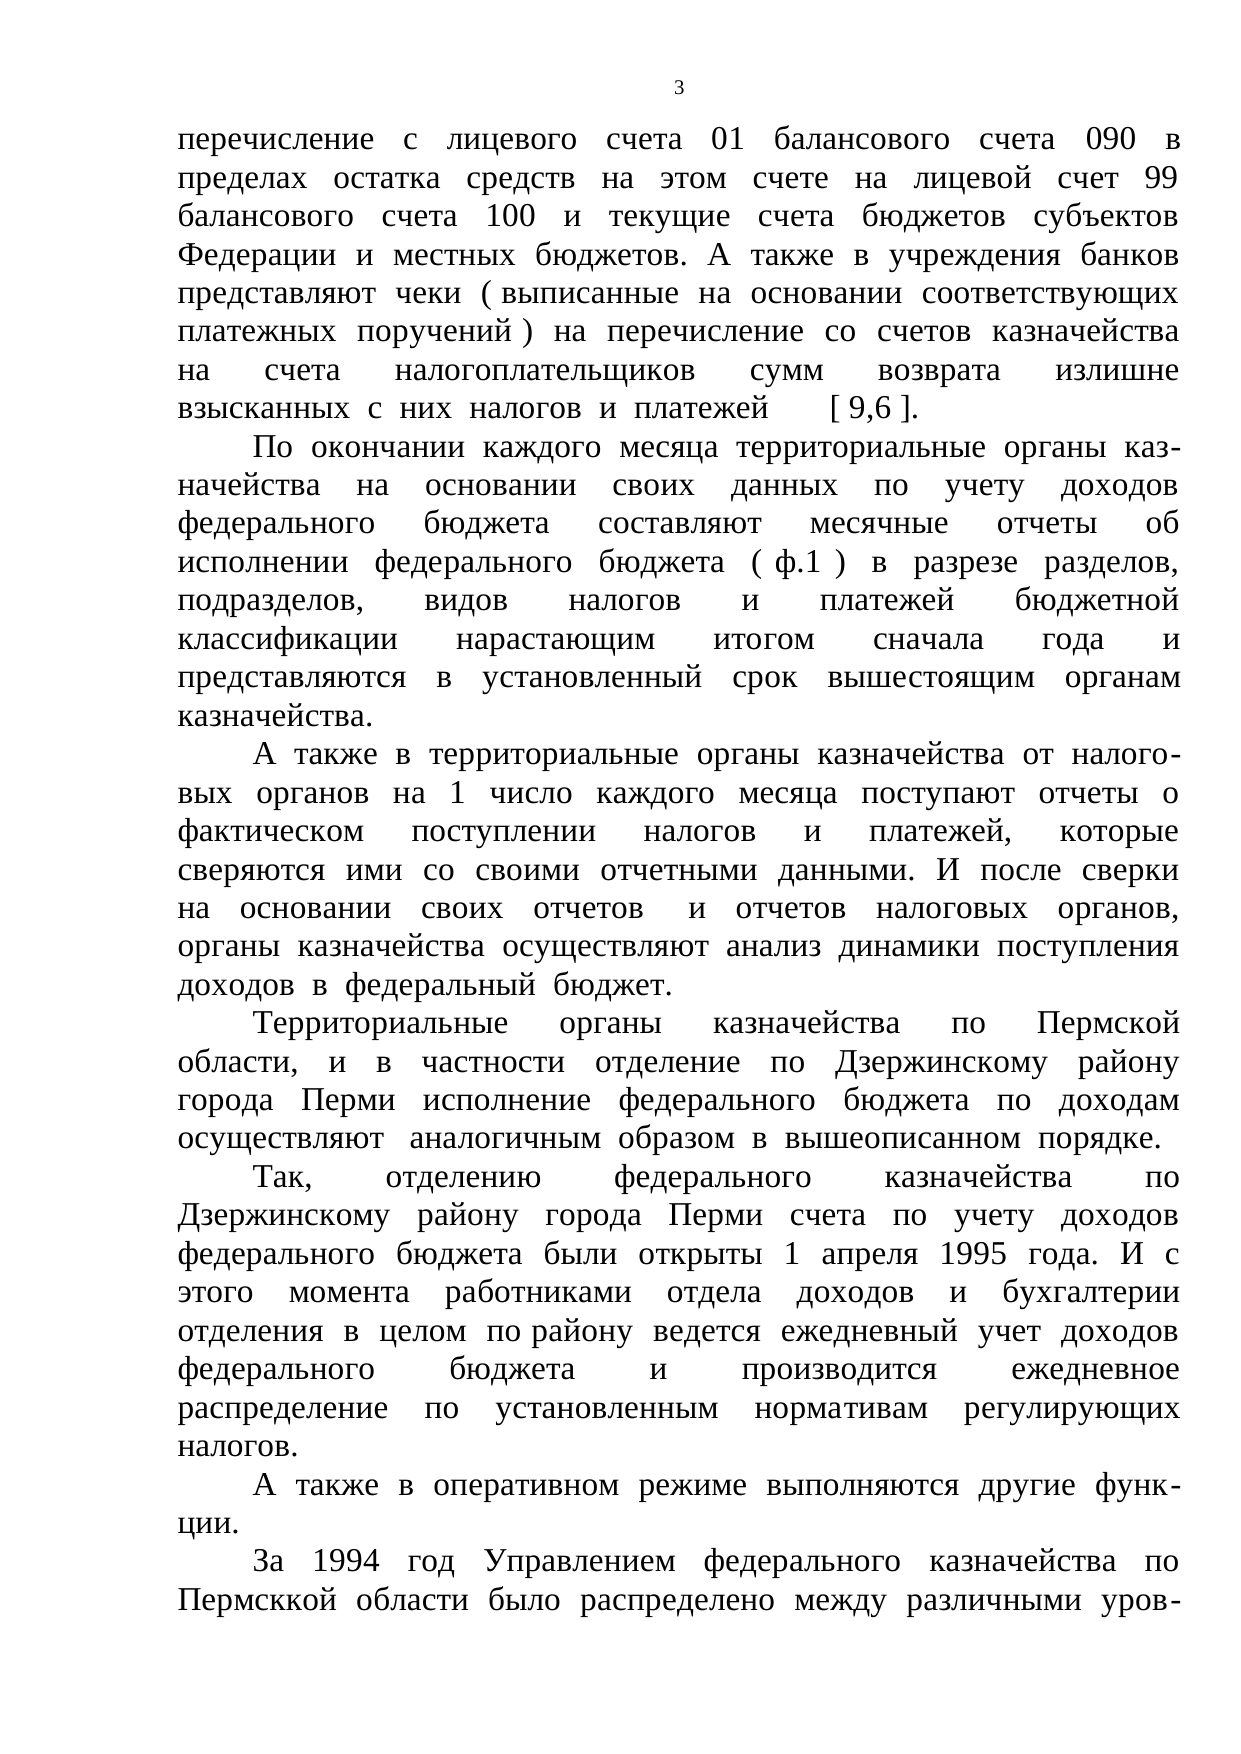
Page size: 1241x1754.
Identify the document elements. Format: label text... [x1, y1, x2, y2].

text А также в оперативном режиме выполняются другие функции. [177, 1463, 1181, 1540]
text По окончании каждого месяца территориальные органы казначейства на основании своих данных по учету доходов федерального бюджета составляют месячные отчеты об исполнении федерального бюджета ( ф.1 ) в разрезе разделов, подразделов, видов налогов и платежей бюджетной классификации нарастающим итогом сначала года и представляются в установленный срок вышестоящим органам казначейства. [177, 426, 1181, 733]
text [177, 118, 1181, 426]
text А также в территориальные органы казначейства от налоговых органов на 1 число каждого месяца поступают отчеты о фактическом поступлении налогов и платежей, которые сверяются ими со своими отчетными данными. И после сверки на основании своих отчетов и отчетов налоговых органов, органы казначейства осуществляют анализ динамики поступления доходов в федеральный бюджет. [177, 733, 1181, 1002]
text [177, 1540, 1181, 1617]
text Территориальные органы казначейства по Пермской области, и в частности отделение по Дзержинскому району города Перми исполнение федерального бюджета по доходам осуществляют аналогичным образом в вышеописанном порядке. [177, 1002, 1181, 1156]
text Так, отделению федерального казначейства по Дзержинскому району города Перми счета по учету доходов федерального бюджета были открыты 1 апреля 1995 года. И с этого момента работниками отдела доходов и бухгалтерии отделения в целом по району ведется ежедневный учет доходов федерального бюджета и производится ежедневное распределение по установленным нормативам регулирующих налогов. [177, 1156, 1181, 1463]
